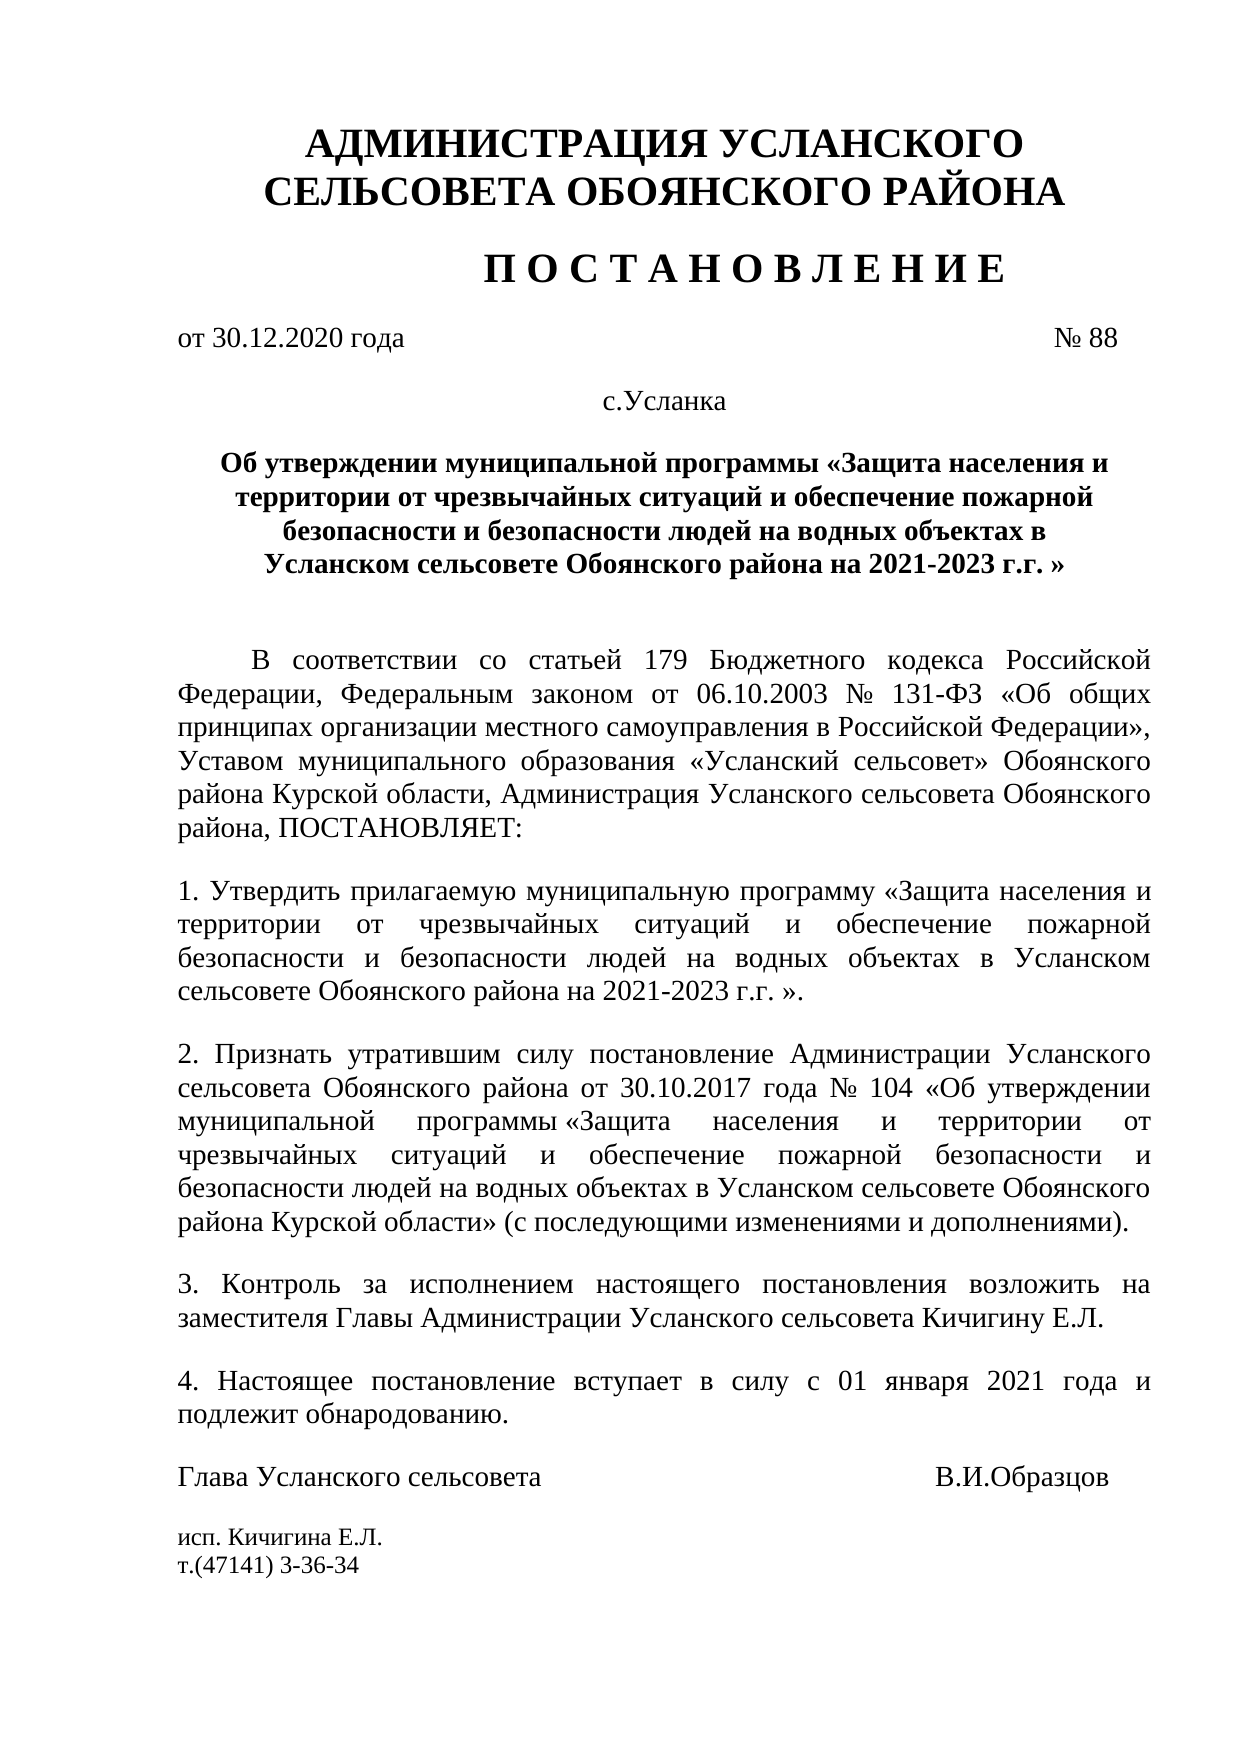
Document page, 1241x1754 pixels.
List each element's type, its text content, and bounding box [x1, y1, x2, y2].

text Об утверждении муниципальной программы «Защита населения и [177, 446, 1152, 479]
text 2. Признать утратившим силу постановление Администрации Усланского сельсовета Обоянского района от 30.10.2017 года № 104 «Об утверждении муниципальной программы «Защита населения и территории от чрезвычайных ситуаций и обеспечение пожарной безопасности и безопасности людей на водных объектах в Усланском сельсовете Обоянского района Курской области» (с последующими изменениями и дополнениями). [177, 1036, 1152, 1237]
text Усланском сельсовете Обоянского района на 2021-2023 г.г. » [177, 546, 1152, 580]
text П О С Т А Н О В Л Е Н И Е [337, 243, 1152, 291]
text АДМИНИСТРАЦИЯ УСЛАНСКОГО СЕЛЬСОВЕТА ОБОЯНСКОГО РАЙОНА [177, 118, 1152, 214]
text Глава Усланского сельсовета В.И.Образцов [177, 1459, 1152, 1493]
text т.(47141) 3-36-34 [177, 1551, 1152, 1579]
text исп. Кичигина Е.Л. [177, 1522, 1152, 1551]
text от 30.12.2020 года № 88 [177, 320, 1152, 354]
text В соответствии со статьей 179 Бюджетного кодекса Российской Федерации, Федеральным законом от 06.10.2003 № 131-ФЗ «Об общих принципах организации местного самоуправления в Российской Федерации», Уставом муниципального образования «Усланский сельсовет» Обоянского района Курской области, Администрация Усланского сельсовета Обоянского района, ПОСТАНОВЛЯЕТ: [177, 642, 1152, 844]
text безопасности и безопасности людей на водных объектах в [177, 513, 1152, 546]
text с.Усланка [177, 383, 1152, 416]
text территории от чрезвычайных ситуаций и обеспечение пожарной [177, 479, 1152, 513]
text 1. Утвердить прилагаемую муниципальную программу «Защита населения и территории от чрезвычайных ситуаций и обеспечение пожарной безопасности и безопасности людей на водных объектах в Усланском сельсовете Обоянского района на 2021-2023 г.г. ». [177, 873, 1152, 1007]
text 3. Контроль за исполнением настоящего постановления возложить на заместителя Главы Администрации Усланского сельсовета Кичигину Е.Л. [177, 1267, 1152, 1334]
text 4. Настоящее постановление вступает в силу с 01 января 2021 года и подлежит обнародованию. [177, 1363, 1152, 1430]
